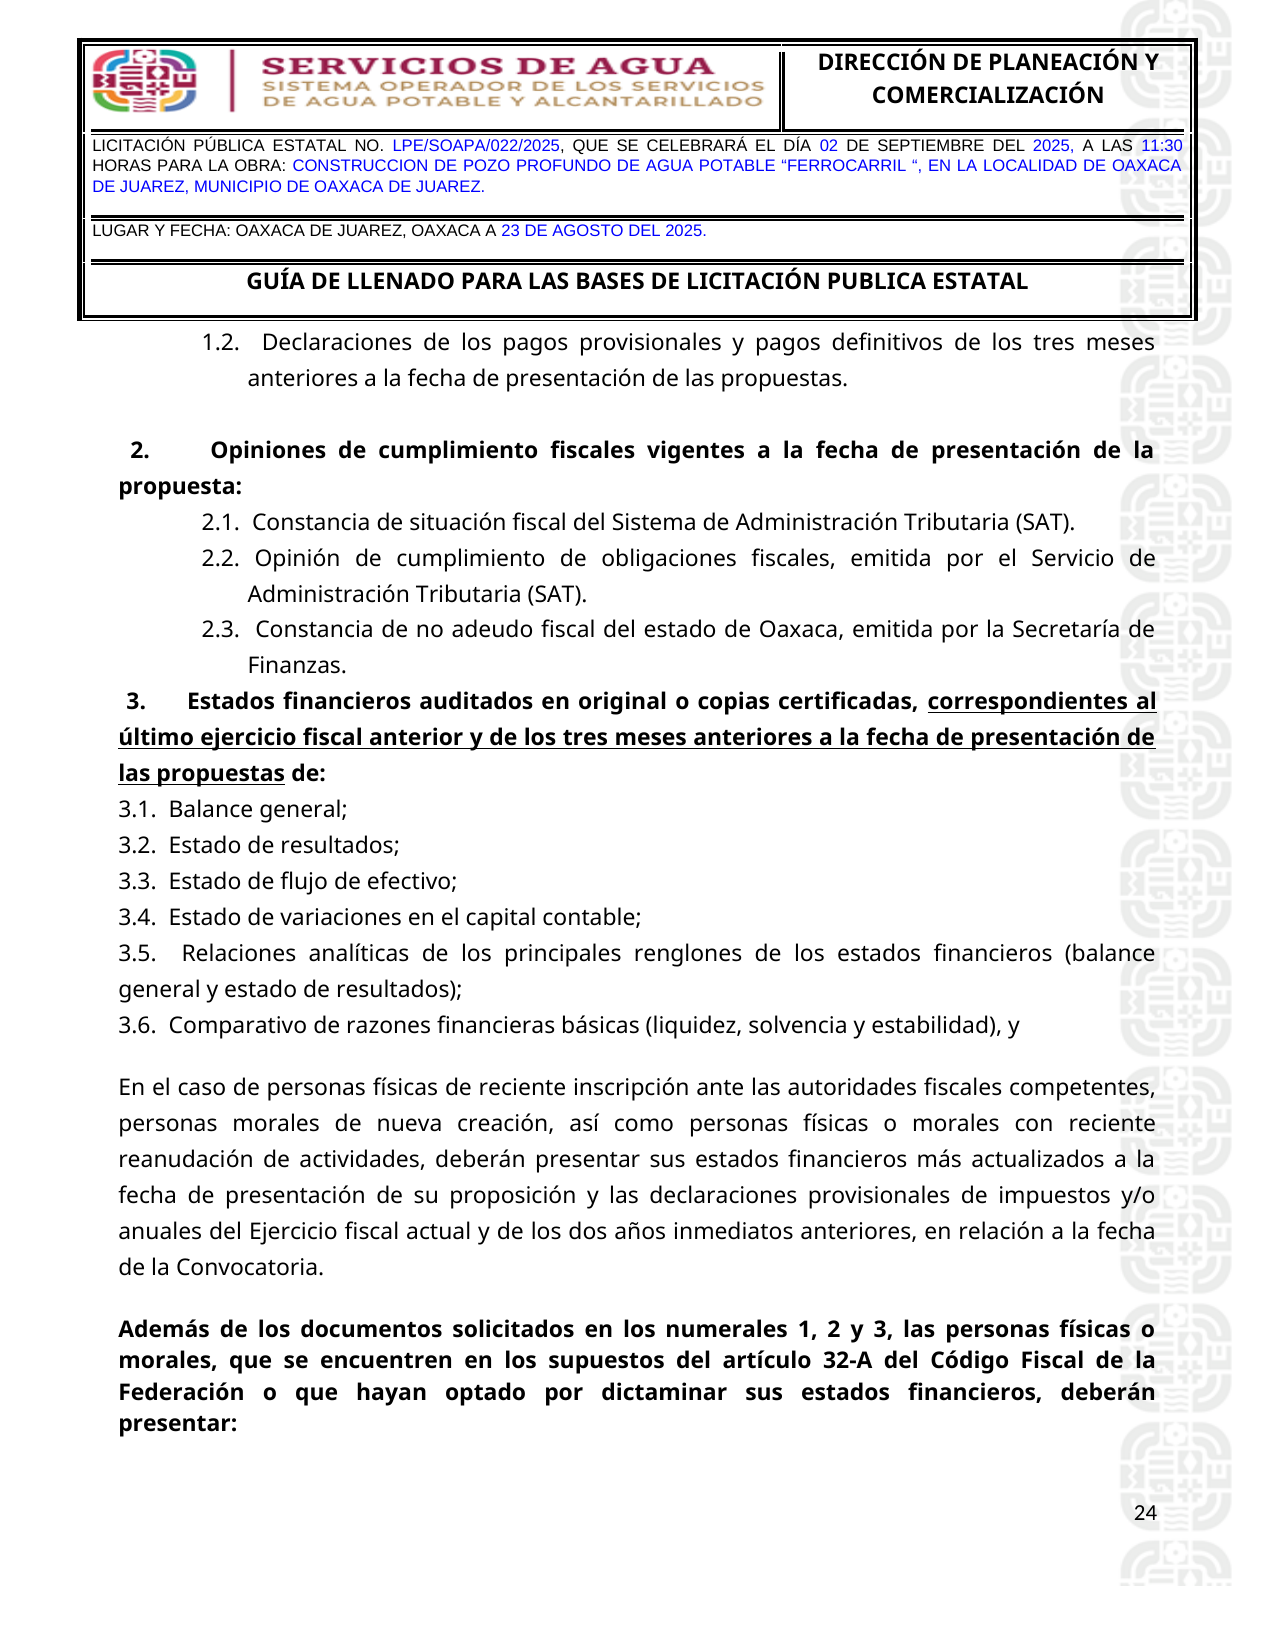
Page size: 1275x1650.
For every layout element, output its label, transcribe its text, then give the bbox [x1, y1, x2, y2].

text 1.2. Declaraciones de los pagos provisionales y pagos definitivos de los tres meses anteriores a la fecha de presentación de las propuestas. [201, 265, 1157, 315]
picture [88, 46, 773, 123]
text 3.6. Comparativo de razones financieras básicas (liquidez, solvencia y estabilidad), y [118, 1009, 1157, 1040]
text 2.2. Opinión de cumplimiento de obligaciones fiscales, emitida por el Servicio de Administración Tributaria (SAT). [201, 542, 1157, 609]
text 1.2. Declaraciones de los pagos provisionales y pagos definitivos de los tres meses anteriores a la fecha de presentación de las propuestas. [201, 221, 1157, 259]
text 3.2. Estado de resultados; [118, 829, 1157, 860]
picture [1105, 42, 1194, 320]
text En el caso de personas físicas de reciente inscripción ante las autoridades fiscales competentes, personas morales de nueva creación, así como personas físicas o morales con reciente reanudación de actividades, deberán presentar sus estados financieros más actualizados a la fecha de presentación de su proposición y las declaraciones provisionales de impuestos y/o anuales del Ejercicio fiscal actual y de los dos años inmediatos anteriores, en relación a la fecha de la Convocatoria. [118, 1071, 1157, 1282]
text 2. Opiniones de cumplimiento fiscales vigentes a la fecha de presentación de la propuesta: [118, 434, 1157, 501]
text 3.5. Relaciones analíticas de los principales renglones de los estados financieros (balance general y estado de resultados); [118, 937, 1157, 1004]
text 2.3. Constancia de no adeudo fiscal del estado de Oaxaca, emitida por la Secretaría de Finanzas. [201, 613, 1157, 681]
picture [1105, 0, 1235, 1586]
text Además de los documentos solicitados en los numerales 1, 2 y 3, las personas físicas o morales, que se encuentren en los supuestos del artículo 32-A del Código Fiscal de la Federación o que hayan optado por dictaminar sus estados financieros, deberán presentar: [118, 1313, 1157, 1438]
text 3. Estados financieros auditados en original o copias certificadas, correspondientes al último ejercicio fiscal anterior y de los tres meses anteriores a la fecha de presentación de las propuestas de: [118, 685, 1157, 788]
text 3.1. Balance general; [118, 793, 1157, 824]
text 1.2. Declaraciones de los pagos provisionales y pagos definitivos de los tres meses anteriores a la fecha de presentación de las propuestas. [201, 321, 1157, 393]
text 3.3. Estado de flujo de efectivo; [118, 865, 1157, 896]
text 3.4. Estado de variaciones en el capital contable; [118, 901, 1157, 932]
text 1.2. Declaraciones de los pagos provisionales y pagos definitivos de los tres meses anteriores a la fecha de presentación de las propuestas. [201, 154, 1157, 215]
text 2.1. Constancia de situación fiscal del Sistema de Administración Tributaria (SAT). [201, 506, 1157, 537]
picture [1106, 56, 1114, 67]
